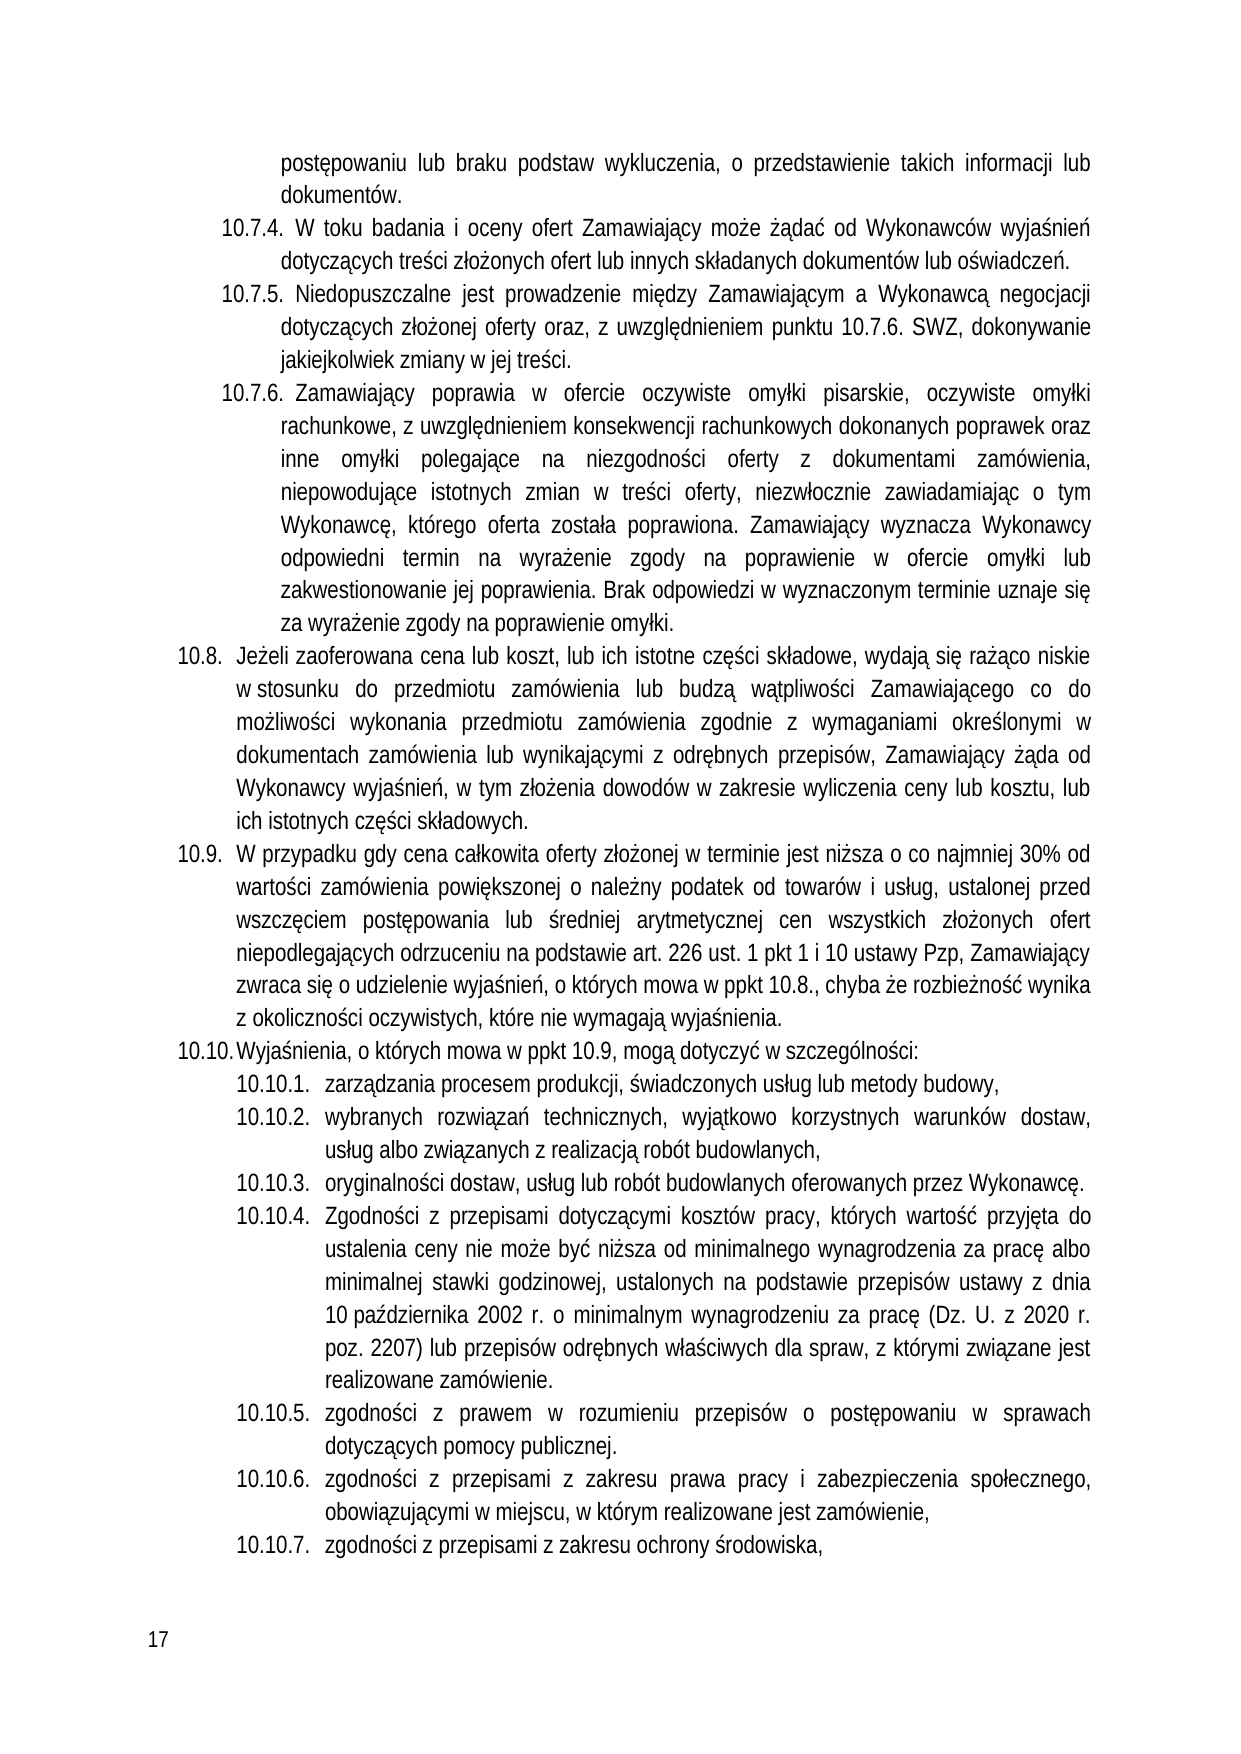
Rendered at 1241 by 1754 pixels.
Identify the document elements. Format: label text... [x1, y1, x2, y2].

list Wyjaśnienia, o których mowa w ppkt 10.9, mogą dotyczyć w szczególności: [177, 1036, 1093, 1065]
list wybranych rozwiązań technicznych, wyjątkowo korzystnych warunków dostaw, usług albo związanych z realizacją robót budowlanych, [236, 1102, 1093, 1164]
list W przypadku gdy cena całkowita oferty złożonej w terminie jest niższa o co najmniej 30% od wartości zamówienia powiększonej o należny podatek od towarów i usług, ustalonej przed wszczęciem postępowania lub średniej arytmetycznej cen wszystkich złożonych ofert niepodlegających odrzuceniu na podstawie art. 226 ust. 1 pkt 1 i 10 ustawy Pzp, Zamawiający zwraca się o udzielenie wyjaśnień, o których mowa w ppkt 10.8., chyba że rozbieżność wynika z okoliczności oczywistych, które nie wymagają wyjaśnienia. [177, 839, 1093, 1032]
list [221, 148, 1093, 209]
list zarządzania procesem produkcji, świadczonych usług lub metody budowy, [236, 1069, 1093, 1098]
list Zgodności z przepisami dotyczącymi kosztów pracy, których wartość przyjęta do ustalenia ceny nie może być niższa od minimalnego wynagrodzenia za pracę albo minimalnej stawki godzinowej, ustalonych na podstawie przepisów ustawy z dnia 10 października 2002 r. o minimalnym wynagrodzeniu za pracę (Dz. U. z 2020 r. poz. 2207) lub przepisów odrębnych właściwych dla spraw, z którymi związane jest realizowane zamówienie. [236, 1201, 1093, 1394]
list zgodności z przepisami z zakresu ochrony środowiska, [236, 1530, 1093, 1559]
list Jeżeli zaoferowana cena lub koszt, lub ich istotne części składowe, wydają się rażąco niskie w stosunku do przedmiotu zamówienia lub budzą wątpliwości Zamawiającego co do możliwości wykonania przedmiotu zamówienia zgodnie z wymaganiami określonymi w dokumentach zamówienia lub wynikającymi z odrębnych przepisów, Zamawiający żąda od Wykonawcy wyjaśnień, w tym złożenia dowodów w zakresie wyliczenia ceny lub kosztu, lub ich istotnych części składowych. [177, 641, 1093, 834]
list W toku badania i oceny ofert Zamawiający może żądać od Wykonawców wyjaśnień dotyczących treści złożonych ofert lub innych składanych dokumentów lub oświadczeń. [221, 213, 1093, 275]
list oryginalności dostaw, usług lub robót budowlanych oferowanych przez Wykonawcę. [236, 1168, 1093, 1197]
list Zamawiający poprawia w ofercie oczywiste omyłki pisarskie, oczywiste omyłki rachunkowe, z uwzględnieniem konsekwencji rachunkowych dokonanych poprawek oraz inne omyłki polegające na niezgodności oferty z dokumentami zamówienia, niepowodujące istotnych zmian w treści oferty, niezwłocznie zawiadamiając o tym Wykonawcę, którego oferta została poprawiona. Zamawiający wyznacza Wykonawcy odpowiedni termin na wyrażenie zgody na poprawienie w ofercie omyłki lub zakwestionowanie jej poprawienia. Brak odpowiedzi w wyznaczonym terminie uznaje się za wyrażenie zgody na poprawienie omyłki. [221, 378, 1093, 637]
list zgodności z przepisami z zakresu prawa pracy i zabezpieczenia społecznego, obowiązującymi w miejscu, w którym realizowane jest zamówienie, [236, 1464, 1093, 1526]
list zgodności z prawem w rozumieniu przepisów o postępowaniu w sprawach dotyczących pomocy publicznej. [236, 1398, 1093, 1460]
list Niedopuszczalne jest prowadzenie między Zamawiającym a Wykonawcą negocjacji dotyczących złożonej oferty oraz, z uwzględnieniem punktu 10.7.6. SWZ, dokonywanie jakiejkolwiek zmiany w jej treści. [221, 279, 1093, 374]
